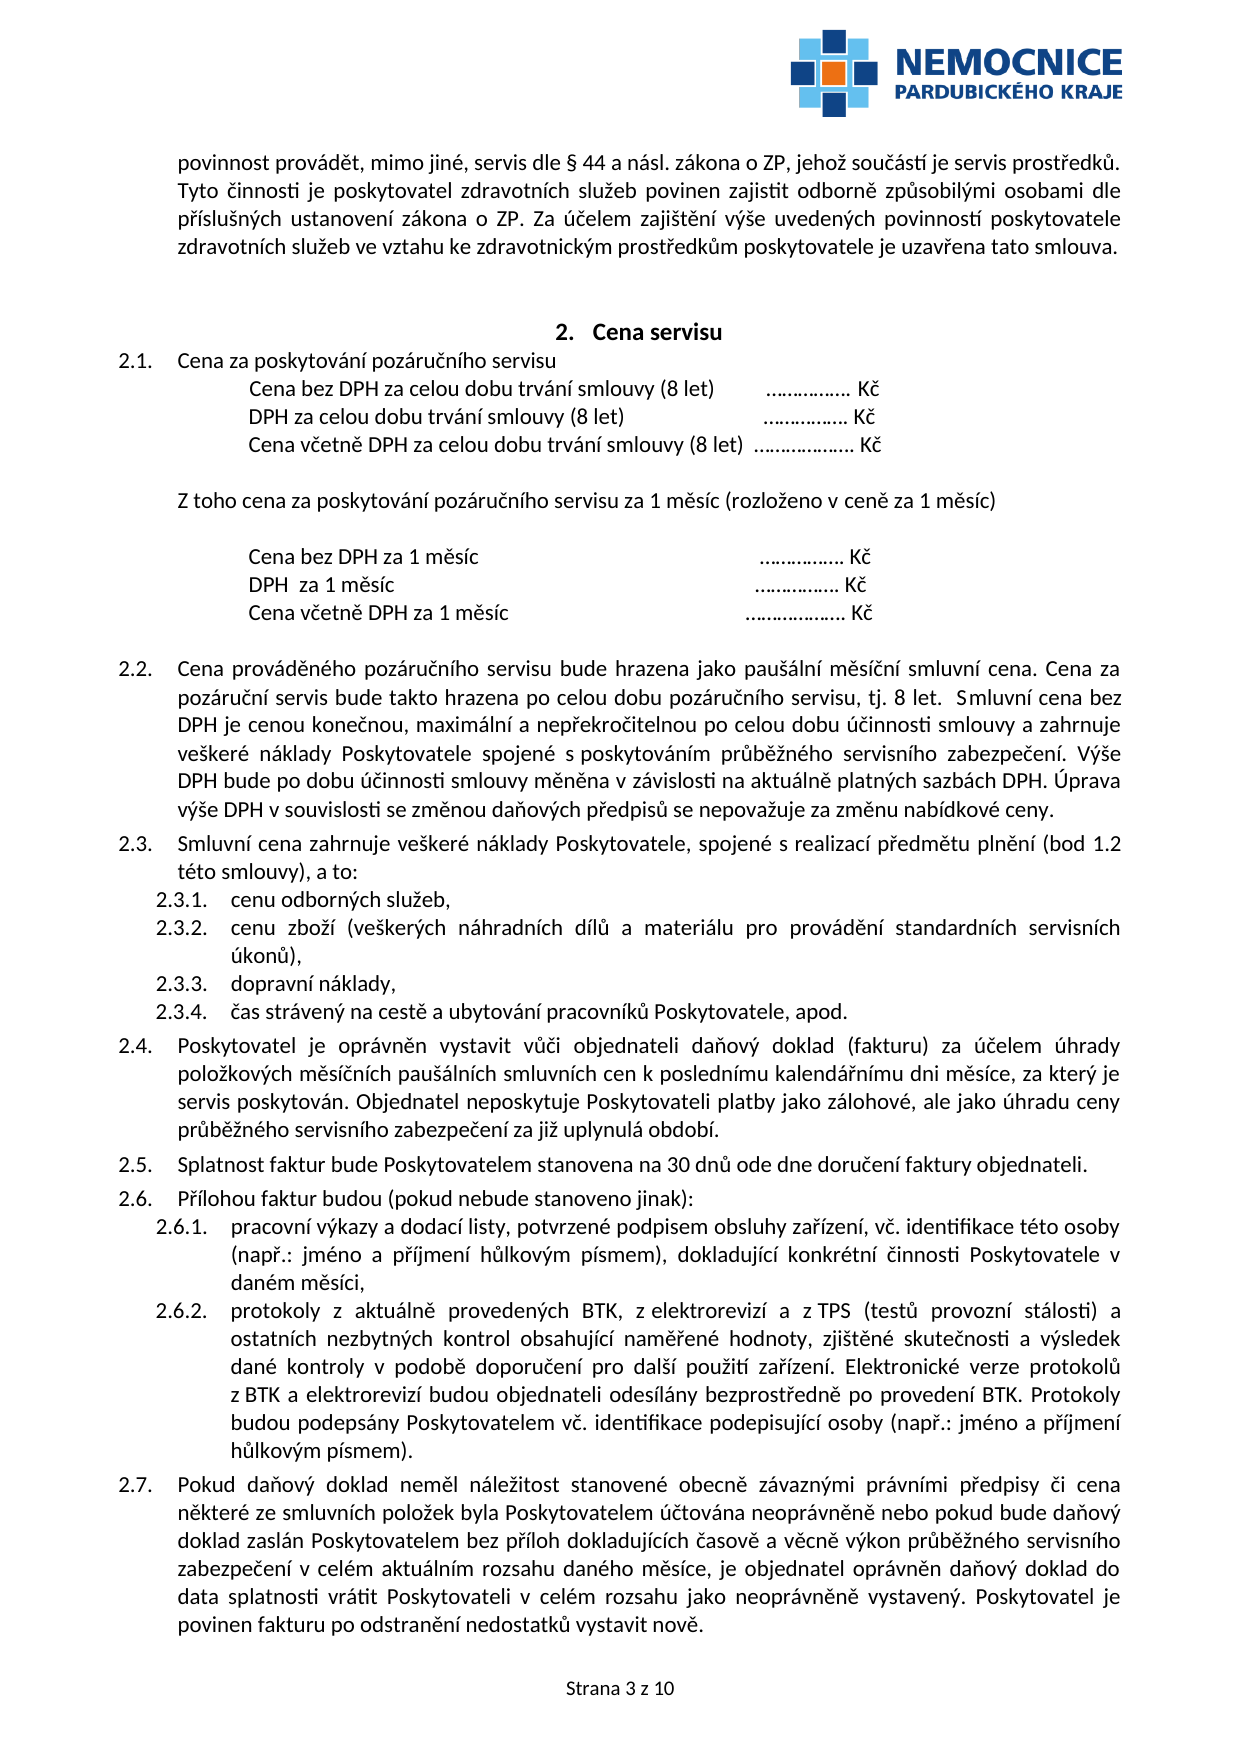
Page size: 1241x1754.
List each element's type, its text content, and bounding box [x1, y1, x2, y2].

list Cena servisu [156, 316, 1122, 346]
text DPH za celou dobu trvání smlouvy (8 let) ……………. Kč [177, 402, 1122, 430]
text Cena včetně DPH za celou dobu trvání smlouvy (8 let) ………………. Kč [177, 430, 1122, 458]
picture [789, 28, 1123, 118]
list Splatnost faktur bude Poskytovatelem stanovena na 30 dnů ode dne doručení faktury objednateli. [118, 1150, 1122, 1178]
text Cena bez DPH za 1 měsíc ……………. Kč [177, 542, 1122, 571]
list Smluvní cena zahrnuje veškeré náklady Poskytovatele, spojené s realizací předmětu plnění (bod 1.2 této smlouvy), a to: [118, 829, 1122, 885]
list cenu odborných služeb, [156, 885, 1122, 913]
list čas strávený na cestě a ubytování pracovníků Poskytovatele, apod. [155, 997, 1122, 1025]
text Z toho cena za poskytování pozáručního servisu za 1 měsíc (rozloženo v ceně za 1 měsíc) [177, 486, 1122, 514]
list Poskytovatel je oprávněn vystavit vůči objednateli daňový doklad (fakturu) za účelem úhrady položkových měsíčních paušálních smluvních cen k poslednímu kalendářnímu dni měsíce, za který je servis poskytován. Objednatel neposkytuje Poskytovateli platby jako zálohové, ale jako úhradu ceny průběžného servisního zabezpečení za již uplynulá období. [118, 1031, 1122, 1143]
list dopravní náklady, [156, 969, 1122, 997]
text Cena bez DPH za celou dobu trvání smlouvy (8 let) ……………. Kč [177, 374, 1122, 402]
list Pokud daňový doklad neměl náležitost stanovené obecně závaznými právními předpisy či cena některé ze smluvních položek byla Poskytovatelem účtována neoprávněně nebo pokud bude daňový doklad zaslán Poskytovatelem bez příloh dokladujících časově a věcně výkon průběžného servisního zabezpečení v celém aktuálním rozsahu daného měsíce, je objednatel oprávněn daňový doklad do data splatnosti vrátit Poskytovateli v celém rozsahu jako neoprávněně vystavený. Poskytovatel je povinen fakturu po odstranění nedostatků vystavit nově. [118, 1470, 1122, 1638]
list Cena prováděného pozáručního servisu bude hrazena jako paušální měsíční smluvní cena. Cena za pozáruční servis bude takto hrazena po celou dobu pozáručního servisu, tj. 8 let. Smluvní cena bez DPH je cenou konečnou, maximální a nepřekročitelnou po celou dobu účinnosti smlouvy a zahrnuje veškeré náklady Poskytovatele spojené s poskytováním průběžného servisního zabezpečení. Výše DPH bude po dobu účinnosti smlouvy měněna v závislosti na aktuálně platných sazbách DPH. Úprava výše DPH v souvislosti se změnou daňových předpisů se nepovažuje za změnu nabídkové ceny. [118, 654, 1122, 823]
list pracovní výkazy a dodací listy, potvrzené podpisem obsluhy zařízení, vč. identifikace této osoby (např.: jméno a příjmení hůlkovým písmem), dokladující konkrétní činnosti Poskytovatele v daném měsíci, [156, 1212, 1122, 1296]
list Cena za poskytování pozáručního servisu [118, 346, 1122, 374]
list Přílohou faktur budou (pokud nebude stanoveno jinak): [118, 1184, 1122, 1212]
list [118, 148, 1122, 260]
list protokoly z aktuálně provedených BTK, z elektrorevizí a z TPS (testů provozní stálosti) a ostatních nezbytných kontrol obsahující naměřené hodnoty, zjištěné skutečnosti a výsledek dané kontroly v podobě doporučení pro další použití zařízení. Elektronické verze protokolů z BTK a elektrorevizí budou objednateli odesílány bezprostředně po provedení BTK. Protokoly budou podepsány Poskytovatelem vč. identifikace podepisující osoby (např.: jméno a příjmení hůlkovým písmem). [155, 1296, 1122, 1464]
text Cena včetně DPH za 1 měsíc ………………. Kč [177, 598, 1122, 627]
list cenu zboží (veškerých náhradních dílů a materiálu pro provádění standardních servisních úkonů), [156, 913, 1122, 969]
text DPH za 1 měsíc ……………. Kč [177, 571, 1122, 598]
